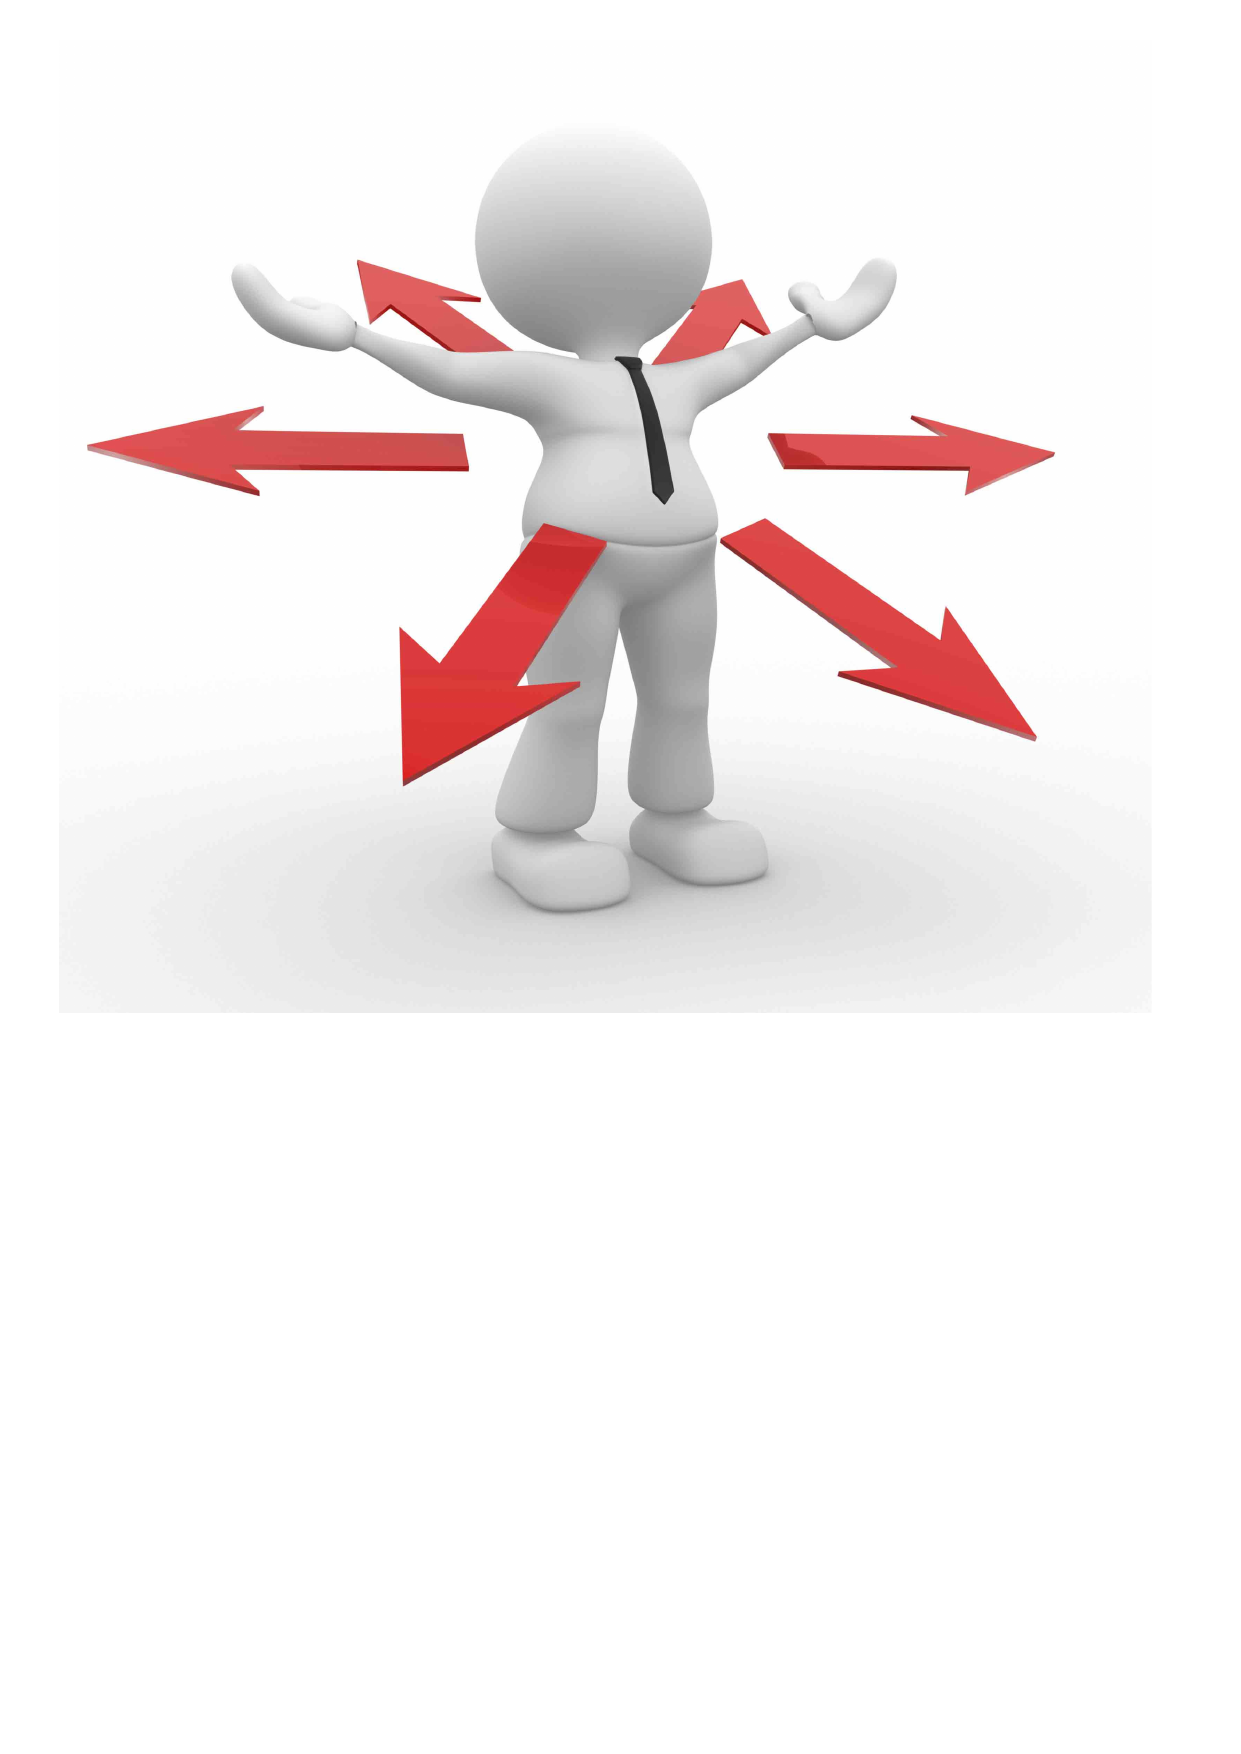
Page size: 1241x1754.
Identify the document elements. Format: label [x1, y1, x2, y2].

picture [59, 40, 1152, 1013]
